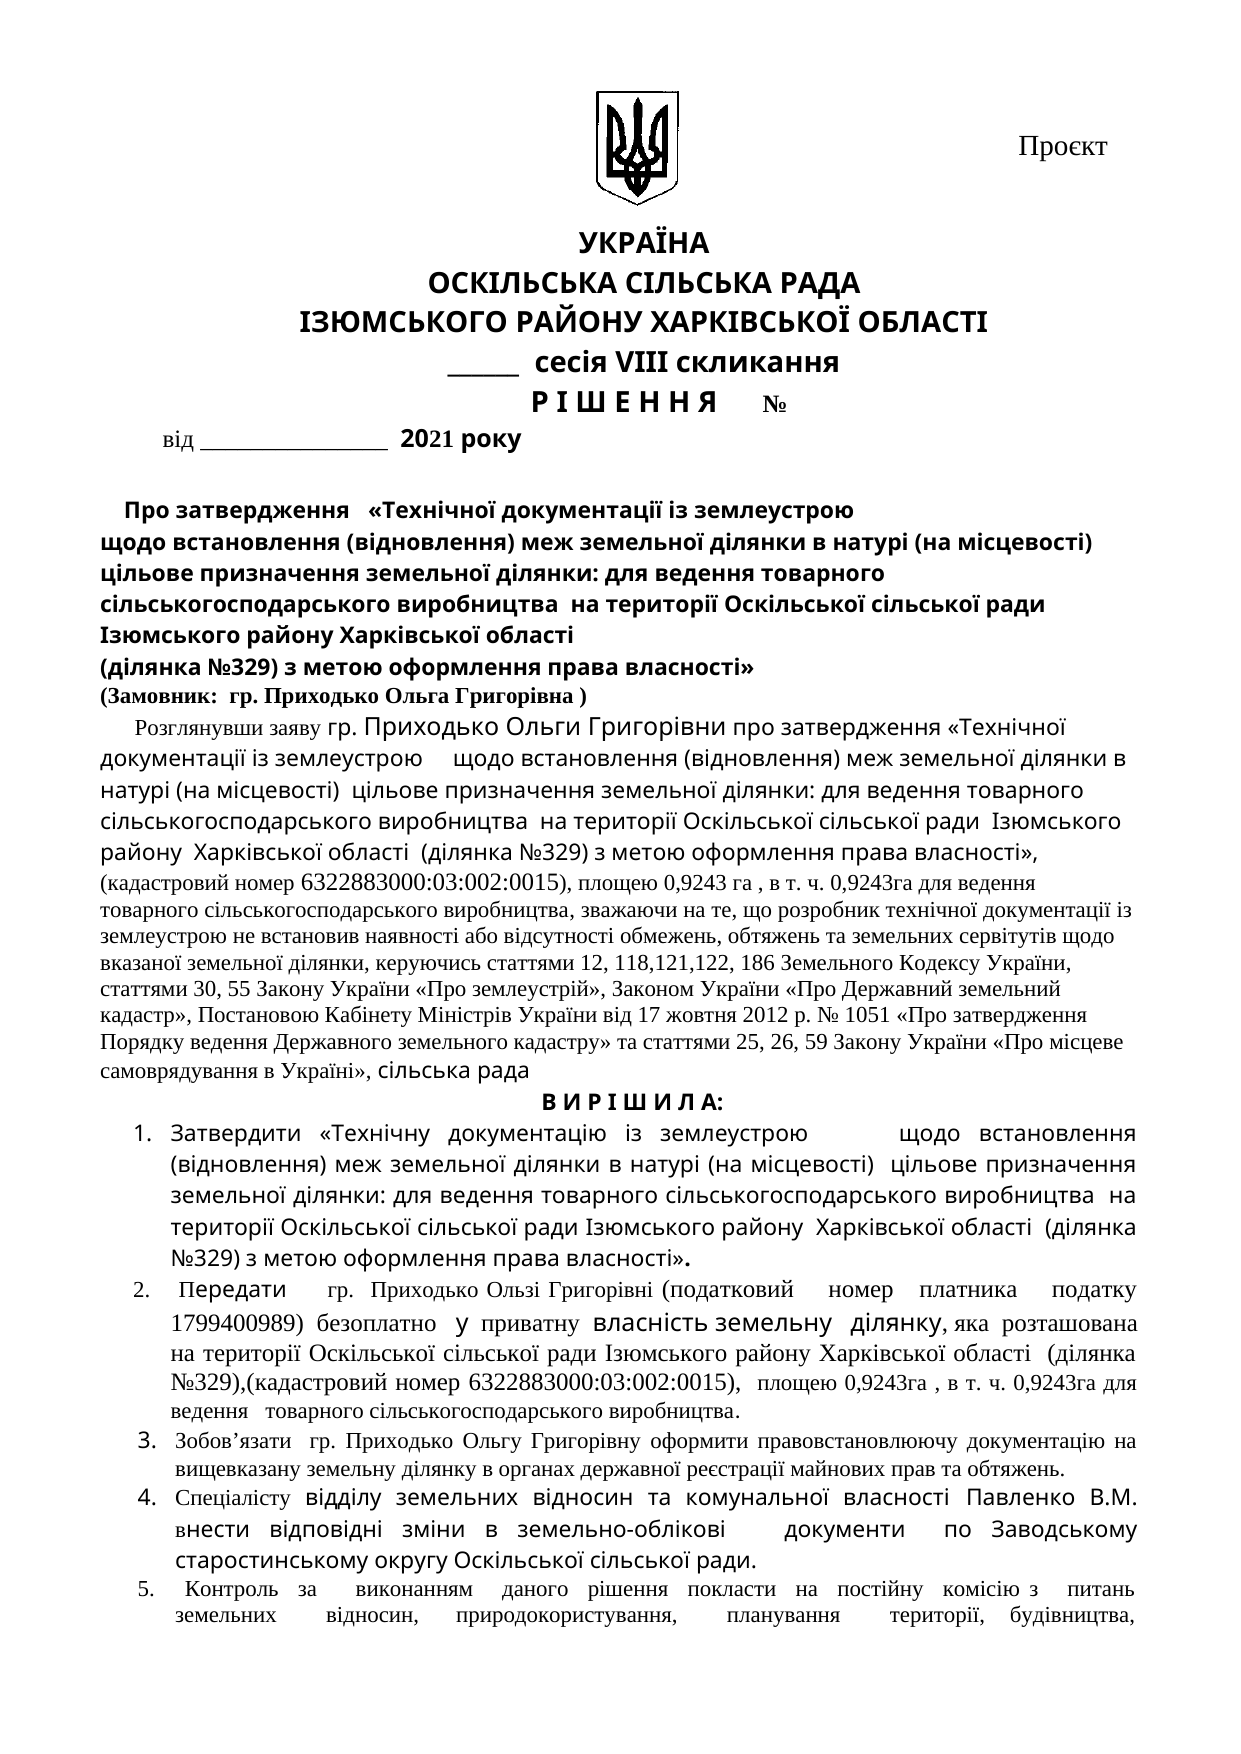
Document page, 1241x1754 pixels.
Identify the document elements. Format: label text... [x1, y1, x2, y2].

text від _______________ 2021 року [150, 421, 1137, 455]
text (Замовник: гр. Приходько Ольга Григорівна ) [100, 682, 1137, 708]
text ОСКІЛЬСЬКА СІЛЬСЬКА РАДА [150, 262, 1137, 302]
text ______ сесія VІІІ скликання [150, 341, 1137, 381]
text УКРАЇНА [150, 222, 1137, 262]
list Затвердити «Технічну документацію із землеустрою щодо встановлення (відновлення) меж земельної ділянки в натурі (на місцевості) цільове призначення земельної ділянки: для ведення товарного сільськогосподарського виробництва на території Оскільської сільської ради Ізюмського району Харківської області (ділянка №329) з метою оформлення права власності». [133, 1117, 1137, 1273]
list Передати гр. Приходько Ользі Григорівні (податковий номер платника податку 1799400989) безоплатно у приватну власність земельну ділянку, яка розташована на території Оскільської сільської ради Ізюмського району Харківської області (ділянка №329),(кадастровий номер 6322883000:03:002:0015), площею 0,9243га , в т. ч. 0,9243га для ведення товарного сільськогосподарського виробництва. [133, 1273, 1137, 1424]
text Про затвердження «Технічної документації із землеустрою щодо встановлення (відновлення) меж земельної ділянки в натурі (на місцевості) цільове призначення земельної ділянки: для ведення товарного сільськогосподарського виробництва на території Оскільської сільської ради Ізюмського району Харківської області (ділянка №329) з метою оформлення права власності» [100, 494, 1137, 682]
list Спеціалісту відділу земельних відносин та комунальної власності Павленко В.М. внести відповідні зміни в земельно-облікові документи по Заводському старостинському округу Оскільської сільської ради. [137, 1481, 1137, 1575]
table_header Проєкт [100, 89, 1119, 222]
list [137, 1575, 1137, 1628]
text В И Р І Ш И Л А: [100, 1085, 1137, 1117]
list Зобов’язати гр. Приходько Ольгу Григорівну оформити правовстановлюючу документацію на вищевказану земельну ділянку в органах державної реєстрації майнових прав та обтяжень. [137, 1424, 1137, 1481]
text Розглянувши заяву гр. Приходько Ольги Григорівни про затвердження «Технічної документації із землеустрою щодо встановлення (відновлення) меж земельної ділянки в натурі (на місцевості) цільове призначення земельної ділянки: для ведення товарного сільськогосподарського виробництва на території Оскільської сільської ради Ізюмського району Харківської області (ділянка №329) з метою оформлення права власності», (кадастровий номер 6322883000:03:002:0015), площею 0,9243 га , в т. ч. 0,9243га для ведення товарного сільськогосподарського виробництва, зважаючи на те, що розробник технічної документації із землеустрою не встановив наявності або відсутності обмежень, обтяжень та земельних сервітутів щодо вказаної земельної ділянки, керуючись статтями 12, 118,121,122, 186 Земельного Кодексу України, статтями 30, 55 Закону України «Про землеустрій», Законом України «Про Державний земельний кадастр», Постановою Кабінету Міністрів України від 17 жовтня 2012 р. № 1051 «Про затвердження Порядку ведення Державного земельного кадастру» та статтями 25, 26, 59 Закону України «Про місцеве самоврядування в Україні», сільська рада [100, 708, 1137, 1085]
text Р І Ш Е Н Н Я № [150, 381, 1137, 421]
text ІЗЮМСЬКОГО РАЙОНУ ХАРКІВСЬКОЇ ОБЛАСТІ [150, 302, 1137, 341]
